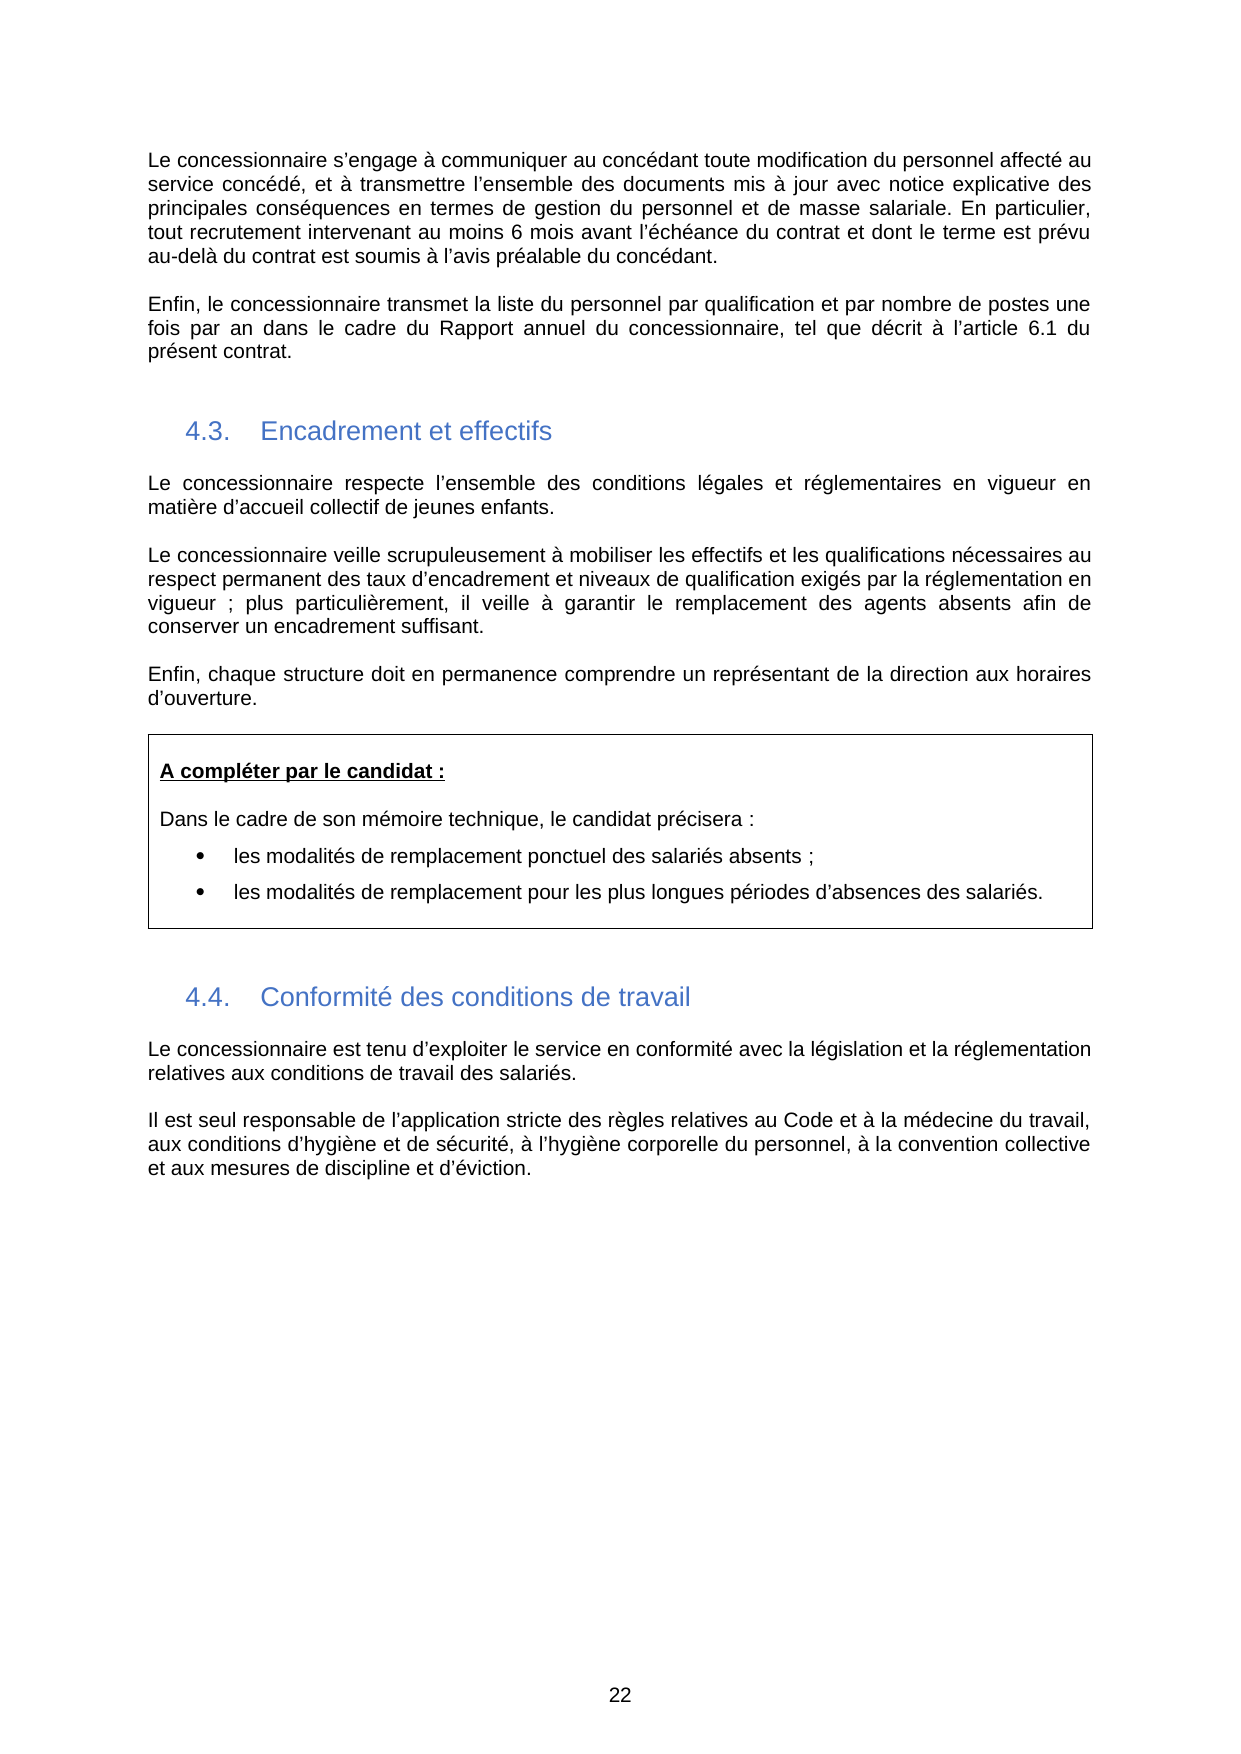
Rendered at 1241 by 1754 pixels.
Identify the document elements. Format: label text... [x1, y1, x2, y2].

table_header A compléter par le candidat : Dans le cadre de son mémoire technique, le candidat précisera : les modalités de remplacement ponctuel des salariés absents ; les modalités de remplacement pour les plus longues périodes d’absences des salariés. [149, 735, 1092, 928]
text Le concessionnaire s’engage à communiquer au concédant toute modification du personnel affecté au service concédé, et à transmettre l’ensemble des documents mis à jour avec notice explicative des principales conséquences en termes de gestion du personnel et de masse salariale. En particulier, tout recrutement intervenant au moins 6 mois avant l’échéance du contrat et dont le terme est prévu au-delà du contrat est soumis à l’avis préalable du concédant. [148, 148, 1093, 267]
text Enfin, chaque structure doit en permanence comprendre un représentant de la direction aux horaires d’ouverture. [148, 662, 1093, 710]
subtitle Conformité des conditions de travail [185, 981, 1093, 1012]
text Le concessionnaire respecte l’ensemble des conditions légales et réglementaires en vigueur en matière d’accueil collectif de jeunes enfants. [148, 471, 1093, 518]
text Le concessionnaire veille scrupuleusement à mobiliser les effectifs et les qualifications nécessaires au respect permanent des taux d’encadrement et niveaux de qualification exigés par la réglementation en vigueur ; plus particulièrement, il veille à garantir le remplacement des agents absents afin de conserver un encadrement suffisant. [148, 542, 1093, 638]
text Le concessionnaire est tenu d’exploiter le service en conformité avec la législation et la réglementation relatives aux conditions de travail des salariés. [148, 1036, 1093, 1084]
subtitle Encadrement et effectifs [185, 415, 1093, 447]
text Enfin, le concessionnaire transmet la liste du personnel par qualification et par nombre de postes une fois par an dans le cadre du Rapport annuel du concessionnaire, tel que décrit à l’article 6.1 du présent contrat. [148, 291, 1093, 363]
text Il est seul responsable de l’application stricte des règles relatives au Code et à la médecine du travail, aux conditions d’hygiène et de sécurité, à l’hygiène corporelle du personnel, à la convention collective et aux mesures de discipline et d’éviction. [148, 1108, 1093, 1180]
